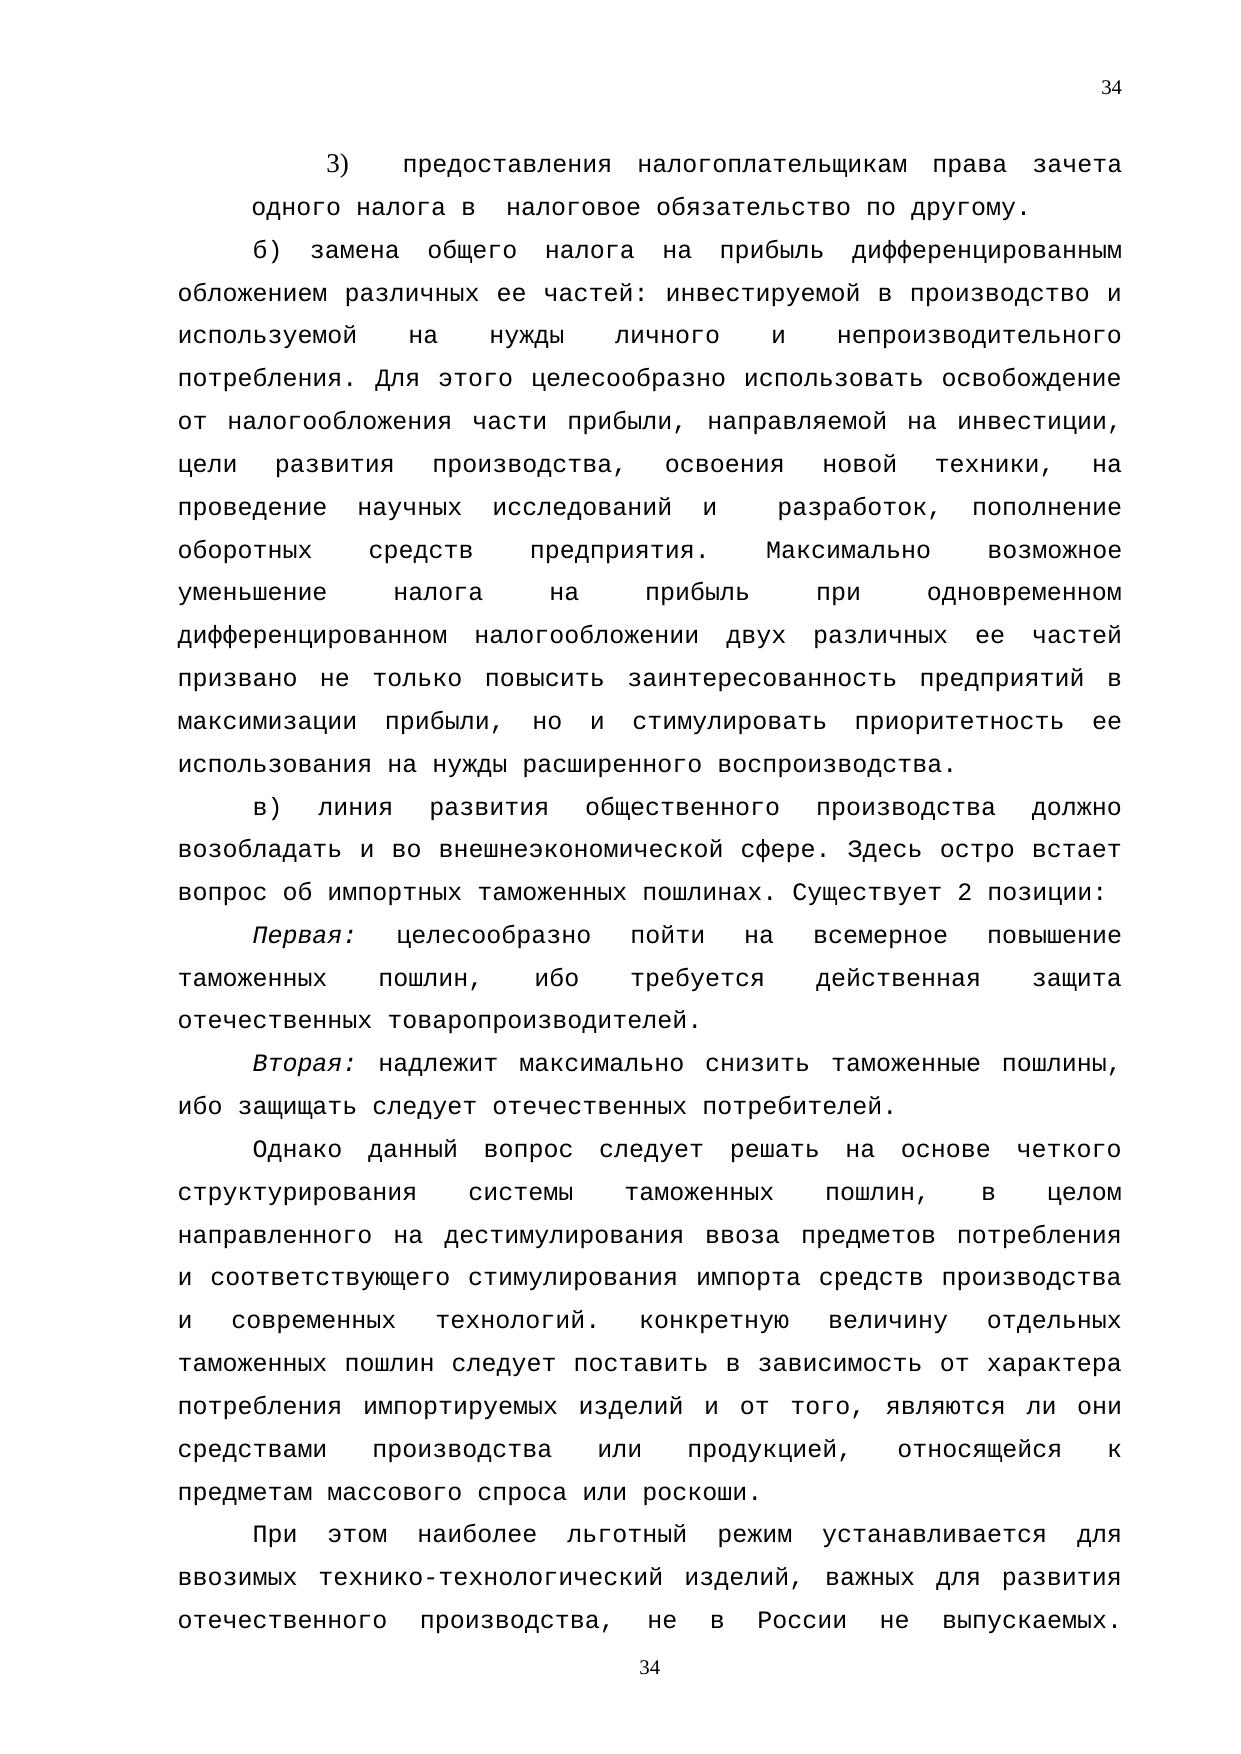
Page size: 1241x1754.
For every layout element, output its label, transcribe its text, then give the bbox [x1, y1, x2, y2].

text в) линия развития общественного производства должно возобладать и во внешнеэкономической сфере. Здесь остро встает вопрос об импортных таможенных пошлинах. Существует 2 позиции: [177, 794, 1122, 908]
text б) замена общего налога на прибыль дифференцированным обложением различных ее частей: инвестируемой в производство и используемой на нужды личного и непроизводительного потребления. Для этого целесообразно использовать освобождение от налогообложения части прибыли, направляемой на инвестиции, цели развития производства, освоения новой техники, на проведение научных исследований и разработок, пополнение оборотных средств предприятия. Максимально возможное уменьшение налога на прибыль при одновременном дифференцированном налогообложении двух различных ее частей призвано не только повысить заинтересованность предприятий в максимизации прибыли, но и стимулировать приоритетность ее использования на нужды расширенного воспроизводства. [177, 237, 1122, 779]
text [177, 1522, 1122, 1636]
text Вторая: надлежит максимально снизить таможенные пошлины, ибо защищать следует отечественных потребителей. [177, 1051, 1122, 1122]
list предоставления налогоплательщикам права зачета одного налога в налоговое обязательство по другому. [251, 148, 1122, 223]
text Однако данный вопрос следует решать на основе четкого структурирования системы таможенных пошлин, в целом направленного на дестимулирования ввоза предметов потребления и соответствующего стимулирования импорта средств производства и современных технологий. конкретную величину отдельных таможенных пошлин следует поставить в зависимость от характера потребления импортируемых изделий и от того, являются ли они средствами производства или продукцией, относящейся к предметам массового спроса или роскоши. [177, 1136, 1122, 1507]
text Первая: целесообразно пойти на всемерное повышение таможенных пошлин, ибо требуется действенная защита отечественных товаропроизводителей. [177, 922, 1122, 1036]
